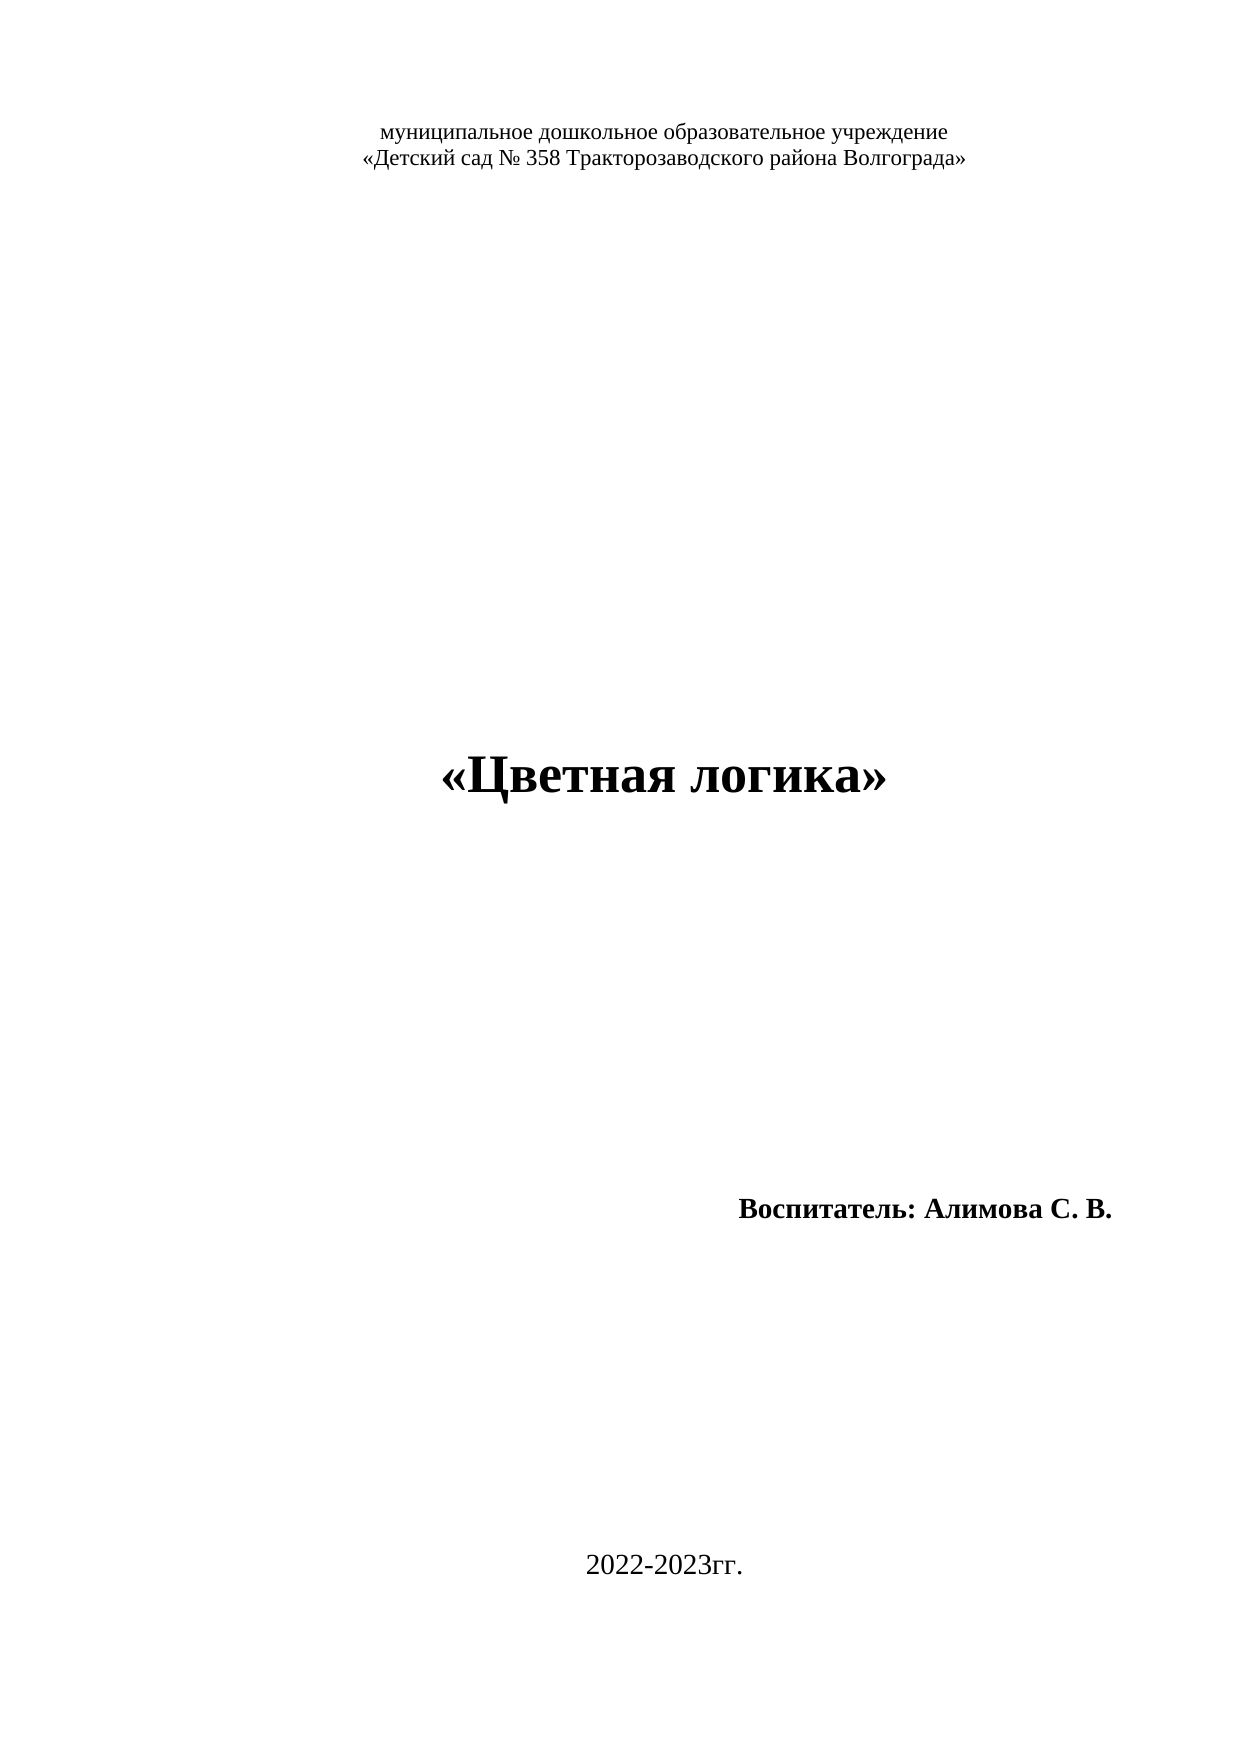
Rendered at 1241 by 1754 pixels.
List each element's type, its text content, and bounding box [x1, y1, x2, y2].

text Воспитатель: Алимова С. В. [177, 1191, 1152, 1224]
text муниципальное дошкольное образовательное учреждение [177, 118, 1152, 144]
text «Цветная логика» [177, 742, 1152, 805]
text 2022-2023гг. [177, 1547, 1152, 1581]
text «Детский сад № 358 Тракторозаводского района Волгограда» [177, 144, 1152, 171]
